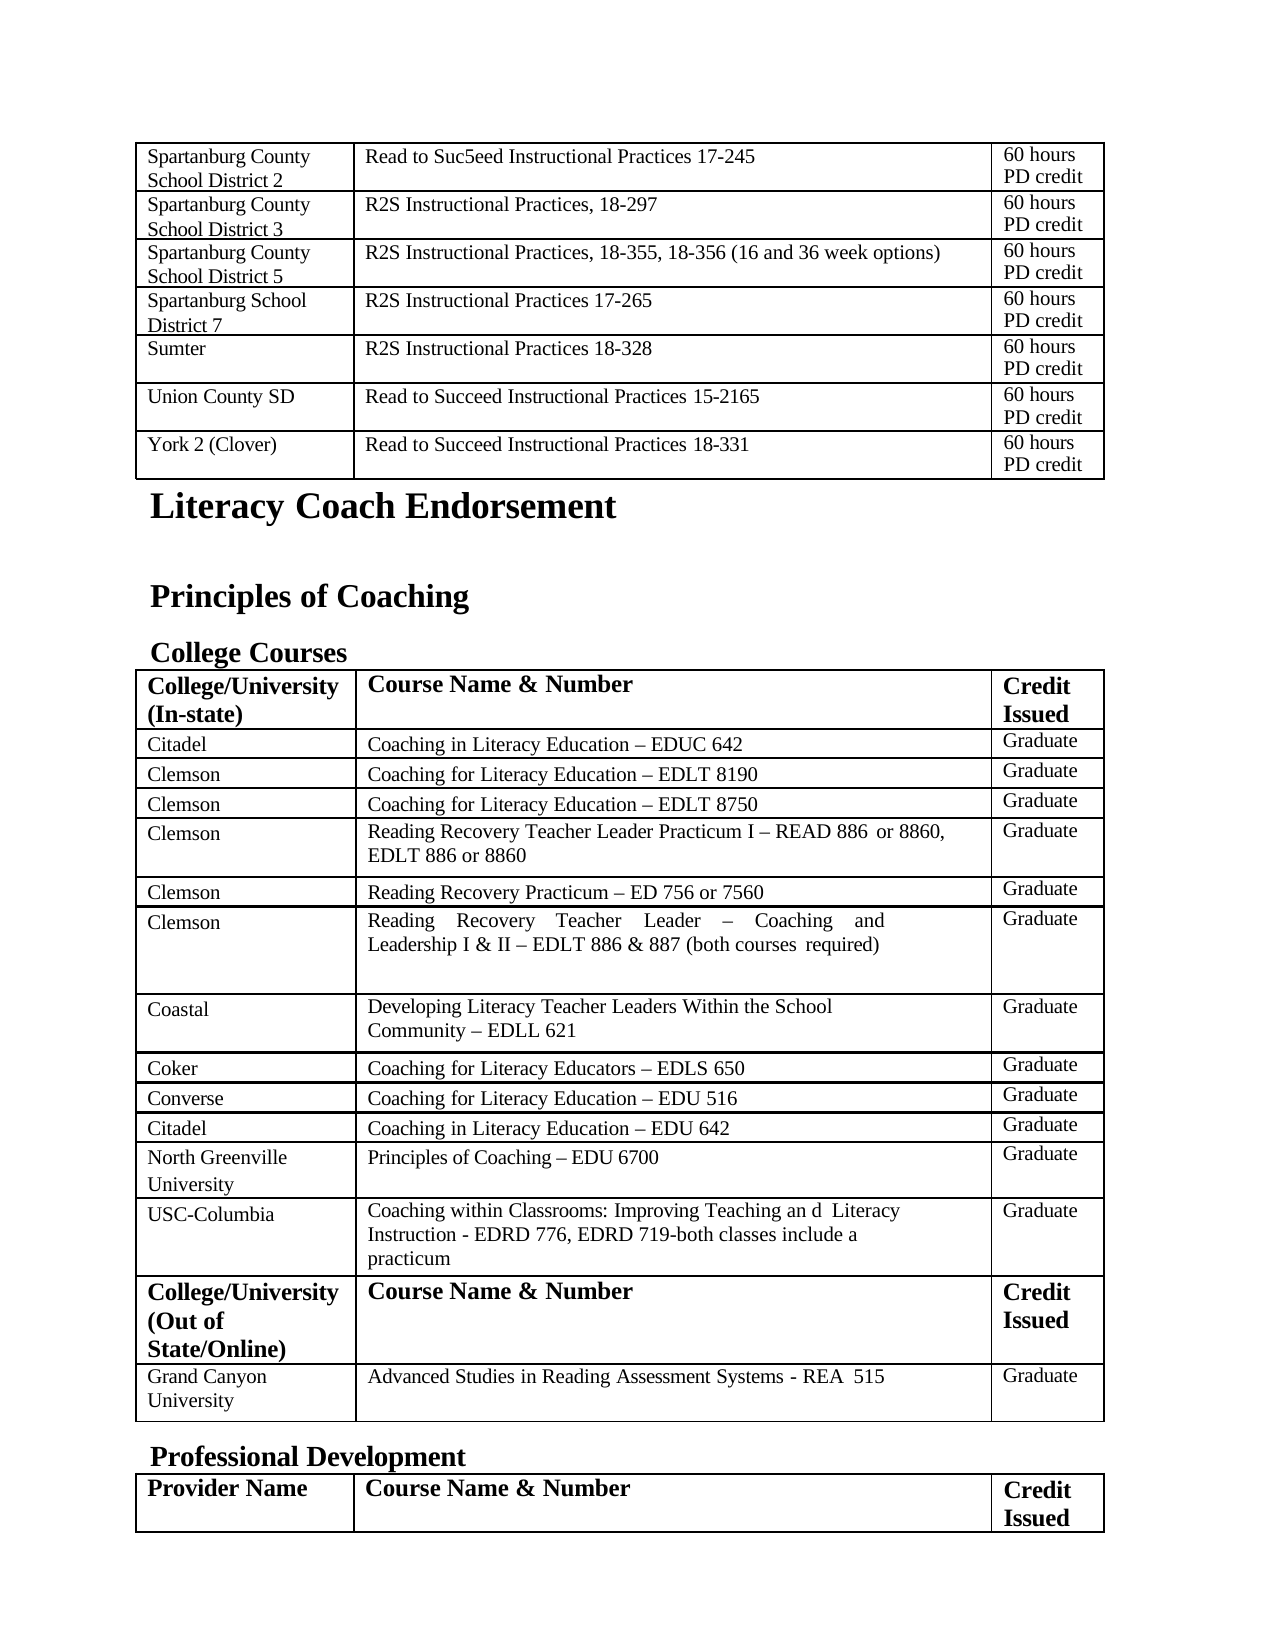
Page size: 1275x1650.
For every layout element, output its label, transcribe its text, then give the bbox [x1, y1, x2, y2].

table_cell Coaching for Literacy Education – EDLT 8750 [357, 789, 991, 817]
table_cell Clemson [137, 789, 355, 817]
table_cell Spartanburg County School District 5 [137, 240, 353, 286]
table_cell Coaching for Literacy Educators – EDLS 650 [357, 1054, 991, 1081]
table_cell 60 hours PD credit [992, 192, 1103, 238]
table_cell Graduate [992, 819, 1103, 876]
subtitle Principles of Coaching [150, 576, 1114, 614]
table_cell Spartanburg County School District 2 [137, 144, 353, 190]
table_cell Coastal [137, 995, 355, 1051]
table_cell Graduate [992, 759, 1103, 787]
table_cell Grand Canyon University [137, 1365, 355, 1421]
table_cell Reading Recovery Teacher Leader – Coaching and Leadership I & II – EDLT 886 & 887 (both courses required) [357, 908, 991, 993]
table_cell Graduate [992, 1365, 1103, 1421]
table_cell Coaching within Classrooms: Improving Teaching an d Literacy Instruction - EDRD 776, EDRD 719-both classes include a practicum [357, 1199, 991, 1275]
table_cell Clemson [137, 878, 355, 905]
table_cell R2S Instructional Practices 18-328 [355, 336, 991, 382]
table_cell North Greenville University [137, 1143, 355, 1197]
table_cell Union County SD [137, 384, 353, 430]
table_cell Coaching in Literacy Education – EDU 642 [357, 1114, 991, 1141]
table_cell Read to Succeed Instructional Practices 18-331 [355, 432, 991, 478]
table_cell Coaching in Literacy Education – EDUC 642 [357, 730, 991, 757]
table_cell York 2 (Clover) [137, 432, 353, 478]
table_header College/University (In-state) [137, 671, 355, 728]
table_header Course Name & Number [355, 1475, 991, 1531]
table_cell Converse [137, 1084, 355, 1111]
table_cell Credit Issued [992, 1277, 1103, 1362]
text College Courses [150, 635, 1114, 669]
table_cell Citadel [137, 730, 355, 757]
table_cell Graduate [992, 995, 1103, 1051]
table_cell Advanced Studies in Reading Assessment Systems - REA 515 [357, 1365, 991, 1421]
subtitle Literacy Coach Endorsement [150, 483, 1114, 526]
table_cell R2S Instructional Practices, 18-355, 18-356 (16 and 36 week options) [355, 240, 991, 286]
table_cell Spartanburg School District 7 [137, 288, 353, 334]
table_cell Read to Suc5eed Instructional Practices 17-245 [355, 144, 991, 190]
table_cell Coker [137, 1054, 355, 1081]
table_cell Course Name & Number [357, 1277, 991, 1362]
text Professional Development [150, 1439, 1114, 1473]
table_cell Clemson [137, 908, 355, 993]
table_header Credit Issued [992, 1475, 1103, 1531]
table_cell 60 hours PD credit [992, 432, 1103, 478]
table_cell Graduate [992, 789, 1103, 817]
table_cell Reading Recovery Teacher Leader Practicum I – READ 886 or 8860, EDLT 886 or 8860 [357, 819, 991, 876]
table_cell Graduate [992, 1114, 1103, 1141]
table_cell Principles of Coaching – EDU 6700 [357, 1143, 991, 1197]
table_header Credit Issued [992, 671, 1103, 728]
table_cell Reading Recovery Practicum – ED 756 or 7560 [357, 878, 991, 905]
table_cell 60 hours PD credit [992, 240, 1103, 286]
table_cell 60 hours PD credit [992, 384, 1103, 430]
table_cell Graduate [992, 1054, 1103, 1081]
table_cell R2S Instructional Practices 17-265 [355, 288, 991, 334]
table_cell Coaching for Literacy Education – EDU 516 [357, 1084, 991, 1111]
table_header Course Name & Number [357, 671, 991, 728]
table_cell R2S Instructional Practices, 18-297 [355, 192, 991, 238]
table_cell College/University (Out of State/Online) [137, 1277, 355, 1362]
table_cell Developing Literacy Teacher Leaders Within the School Community – EDLL 621 [357, 995, 991, 1051]
table_cell 60 hours PD credit [992, 336, 1103, 382]
table_header Provider Name [137, 1475, 353, 1531]
table_cell Clemson [137, 759, 355, 787]
table_cell Graduate [992, 730, 1103, 757]
table_cell Clemson [137, 819, 355, 876]
table_cell 60 hours PD credit [992, 144, 1103, 190]
table_cell Graduate [992, 908, 1103, 993]
table_cell Spartanburg County School District 3 [137, 192, 353, 238]
table_cell USC-Columbia [137, 1199, 355, 1275]
table_cell Coaching for Literacy Education – EDLT 8190 [357, 759, 991, 787]
table_cell Graduate [992, 1199, 1103, 1275]
table_cell Graduate [992, 1143, 1103, 1197]
table_cell Sumter [137, 336, 353, 382]
table_cell Citadel [137, 1114, 355, 1141]
table_cell 60 hours PD credit [992, 288, 1103, 334]
table_cell Graduate [992, 878, 1103, 905]
table_cell Read to Succeed Instructional Practices 15-2165 [355, 384, 991, 430]
table_cell Graduate [992, 1084, 1103, 1111]
